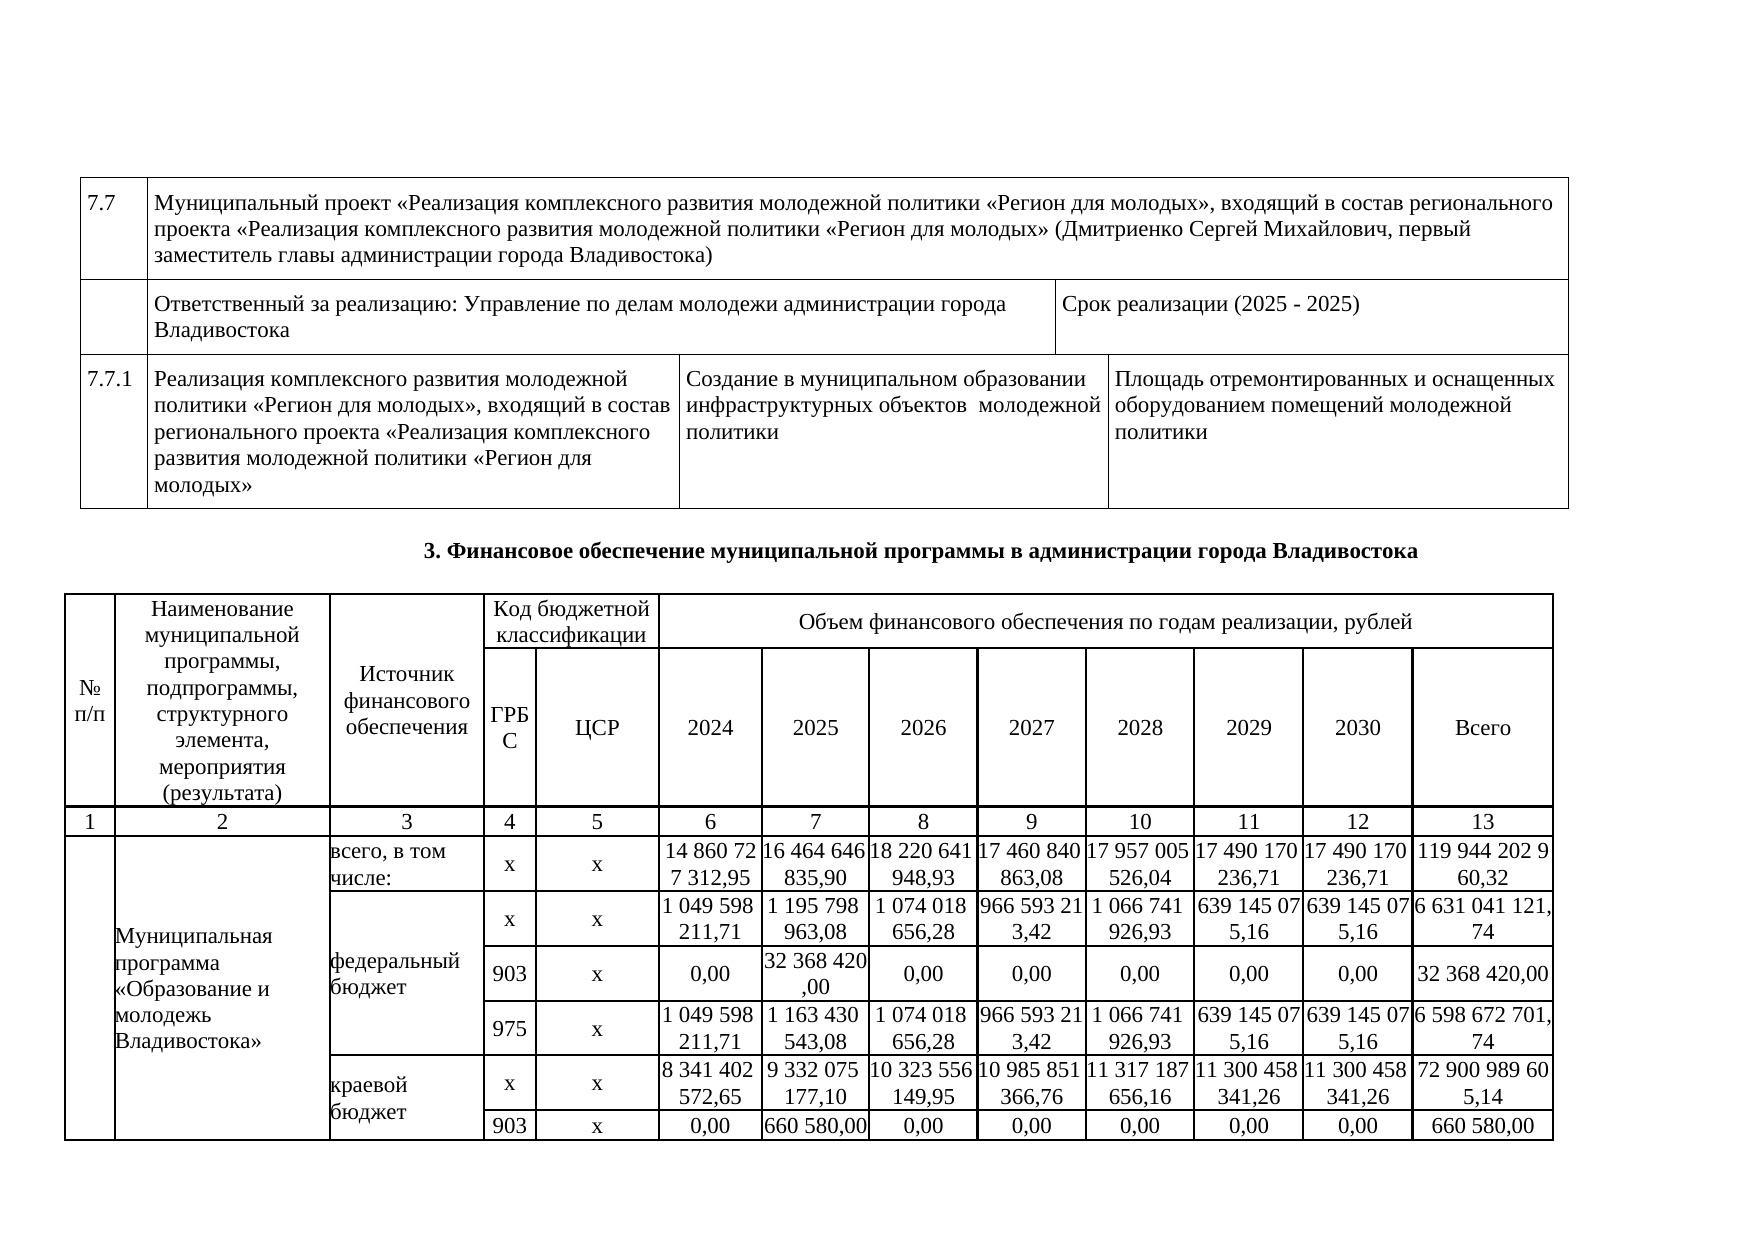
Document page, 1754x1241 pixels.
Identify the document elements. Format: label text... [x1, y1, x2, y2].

table_cell 17 460 840 863,08 [979, 837, 1085, 890]
table_cell 0,00 [1087, 1111, 1193, 1139]
table_cell 639 145 075,16 [1195, 892, 1302, 945]
table_cell 119 944 202 960,32 [1414, 837, 1552, 890]
table_cell 8 341 402 572,65 [660, 1056, 761, 1109]
table_cell 0,00 [979, 947, 1085, 999]
table_cell 1 074 018 656,28 [870, 1002, 976, 1054]
table_cell 0,00 [979, 1111, 1085, 1139]
table_header Наименование муниципальной программы, подпрограммы, структурного элемента, мероприятия (результата) [116, 595, 329, 805]
table_cell 12 [1304, 808, 1411, 835]
table_cell 1 049 598 211,71 [660, 1002, 761, 1054]
table_cell 18 220 641 948,93 [870, 837, 976, 890]
table_cell Ответственный за реализацию: Управление по делам молодежи администрации города Владивостока [148, 280, 1055, 353]
table_cell 660 580,00 [1414, 1111, 1552, 1139]
table_cell 1 074 018 656,28 [870, 892, 976, 945]
table_cell x [537, 837, 658, 890]
table_cell Площадь отремонтированных и оснащенных оборудованием помещений молодежной политики [1109, 355, 1568, 508]
table_cell 13 [1414, 808, 1552, 835]
table_cell Всего [1414, 649, 1552, 805]
table_cell 6 598 672 701,74 [1414, 1002, 1552, 1054]
table_cell 9 332 075 177,10 [763, 1056, 868, 1109]
table_cell 11 317 187 656,16 [1087, 1056, 1193, 1109]
table_cell ЦСР [537, 649, 658, 805]
table_cell 0,00 [870, 947, 976, 999]
table_header Источник финансового обеспечения [331, 595, 483, 805]
table_cell 2030 [1304, 649, 1411, 805]
table_cell 7.7.1 [81, 355, 147, 508]
table_cell Реализация комплексного развития молодежной политики «Регион для молодых», входящий в состав регионального проекта «Реализация комплексного развития молодежной политики «Регион для молодых» [148, 355, 679, 508]
table_cell 1 195 798 963,08 [763, 892, 868, 945]
table_cell 0,00 [1304, 947, 1411, 999]
table_cell 966 593 213,42 [979, 1002, 1085, 1054]
table_cell 660 580,00 [763, 1111, 868, 1139]
table_cell 0,00 [1195, 1111, 1302, 1139]
table_cell Муниципальный проект «Реализация комплексного развития молодежной политики «Регион для молодых», входящий в состав регионального проекта «Реализация комплексного развития молодежной политики «Регион для молодых» (Дмитриенко Сергей Михайлович, первый заместитель главы администрации города Владивостока) [148, 178, 1568, 278]
table_cell 11 300 458 341,26 [1304, 1056, 1411, 1109]
table_cell 1 066 741 926,93 [1087, 1002, 1193, 1054]
table_cell 975 [485, 1002, 535, 1054]
table_cell x [485, 892, 535, 945]
table_header Объем финансового обеспечения по годам реализации, рублей [660, 595, 1552, 647]
table_cell 0,00 [1087, 947, 1193, 999]
table_cell 639 145 075,16 [1304, 1002, 1411, 1054]
table_cell 903 [485, 947, 535, 999]
table_cell 2024 [660, 649, 761, 805]
table_cell краевой бюджет [331, 1056, 483, 1139]
table_cell 2029 [1195, 649, 1302, 805]
table_cell x [537, 892, 658, 945]
table_cell федеральный бюджет [331, 892, 483, 1054]
table_cell 7.7 [81, 178, 147, 278]
table_cell [81, 280, 147, 353]
table_header № п/п [66, 595, 114, 805]
table_cell 10 [1087, 808, 1193, 835]
table_cell 2028 [1087, 649, 1193, 805]
table_cell 3 [331, 808, 483, 835]
table_cell [66, 837, 114, 1139]
table_cell 6 [660, 808, 761, 835]
table_cell 0,00 [660, 947, 761, 999]
table_cell 14 860 727 312,95 [660, 837, 761, 890]
table_cell 11 [1195, 808, 1302, 835]
table_cell x [537, 1002, 658, 1054]
table_cell 7 [763, 808, 868, 835]
table_cell 9 [979, 808, 1085, 835]
table_cell 1 163 430 543,08 [763, 1002, 868, 1054]
table_cell 0,00 [870, 1111, 976, 1139]
table_cell 1 [66, 808, 114, 835]
table_cell x [485, 837, 535, 890]
table_cell 17 490 170 236,71 [1195, 837, 1302, 890]
table_cell 10 323 556 149,95 [870, 1056, 976, 1109]
table_cell x [537, 1111, 658, 1139]
table_cell всего, в том числе: [331, 837, 483, 890]
table_cell 1 049 598 211,71 [660, 892, 761, 945]
table_cell 639 145 075,16 [1304, 892, 1411, 945]
title 3. Финансовое обеспечение муниципальной программы в администрации города Владивостока [177, 537, 1665, 564]
table_cell Муниципальная программа «Образование и молодежь Владивостока» [116, 837, 329, 1139]
table_cell 5 [537, 808, 658, 835]
table_cell 639 145 075,16 [1195, 1002, 1302, 1054]
table_cell 72 900 989 605,14 [1414, 1056, 1552, 1109]
table_cell ГРБС [485, 649, 535, 805]
table_cell 17 490 170 236,71 [1304, 837, 1411, 890]
table_cell x [537, 1056, 658, 1109]
table_cell Создание в муниципальном образовании инфраструктурных объектов молодежной политики [680, 355, 1108, 508]
table_cell 4 [485, 808, 535, 835]
table_header Код бюджетной классификации [485, 595, 658, 647]
table_cell 2025 [763, 649, 868, 805]
table_cell 966 593 213,42 [979, 892, 1085, 945]
table_cell 0,00 [1304, 1111, 1411, 1139]
table_cell 2026 [870, 649, 976, 805]
table_cell 32 368 420,00 [1414, 947, 1552, 999]
table_cell 1 066 741 926,93 [1087, 892, 1193, 945]
table_cell 903 [485, 1111, 535, 1139]
table_cell 16 464 646 835,90 [763, 837, 868, 890]
table_cell 2027 [979, 649, 1085, 805]
table_cell 17 957 005 526,04 [1087, 837, 1193, 890]
table_cell x [537, 947, 658, 999]
table_cell 8 [870, 808, 976, 835]
table_cell 0,00 [1195, 947, 1302, 999]
table_cell x [485, 1056, 535, 1109]
table_cell Срок реализации (2025 - 2025) [1056, 280, 1568, 353]
table_cell 10 985 851 366,76 [979, 1056, 1085, 1109]
table_cell 6 631 041 121,74 [1414, 892, 1552, 945]
table_cell 11 300 458 341,26 [1195, 1056, 1302, 1109]
table_cell 32 368 420,00 [763, 947, 868, 999]
table_cell 2 [116, 808, 329, 835]
table_cell 0,00 [660, 1111, 761, 1139]
